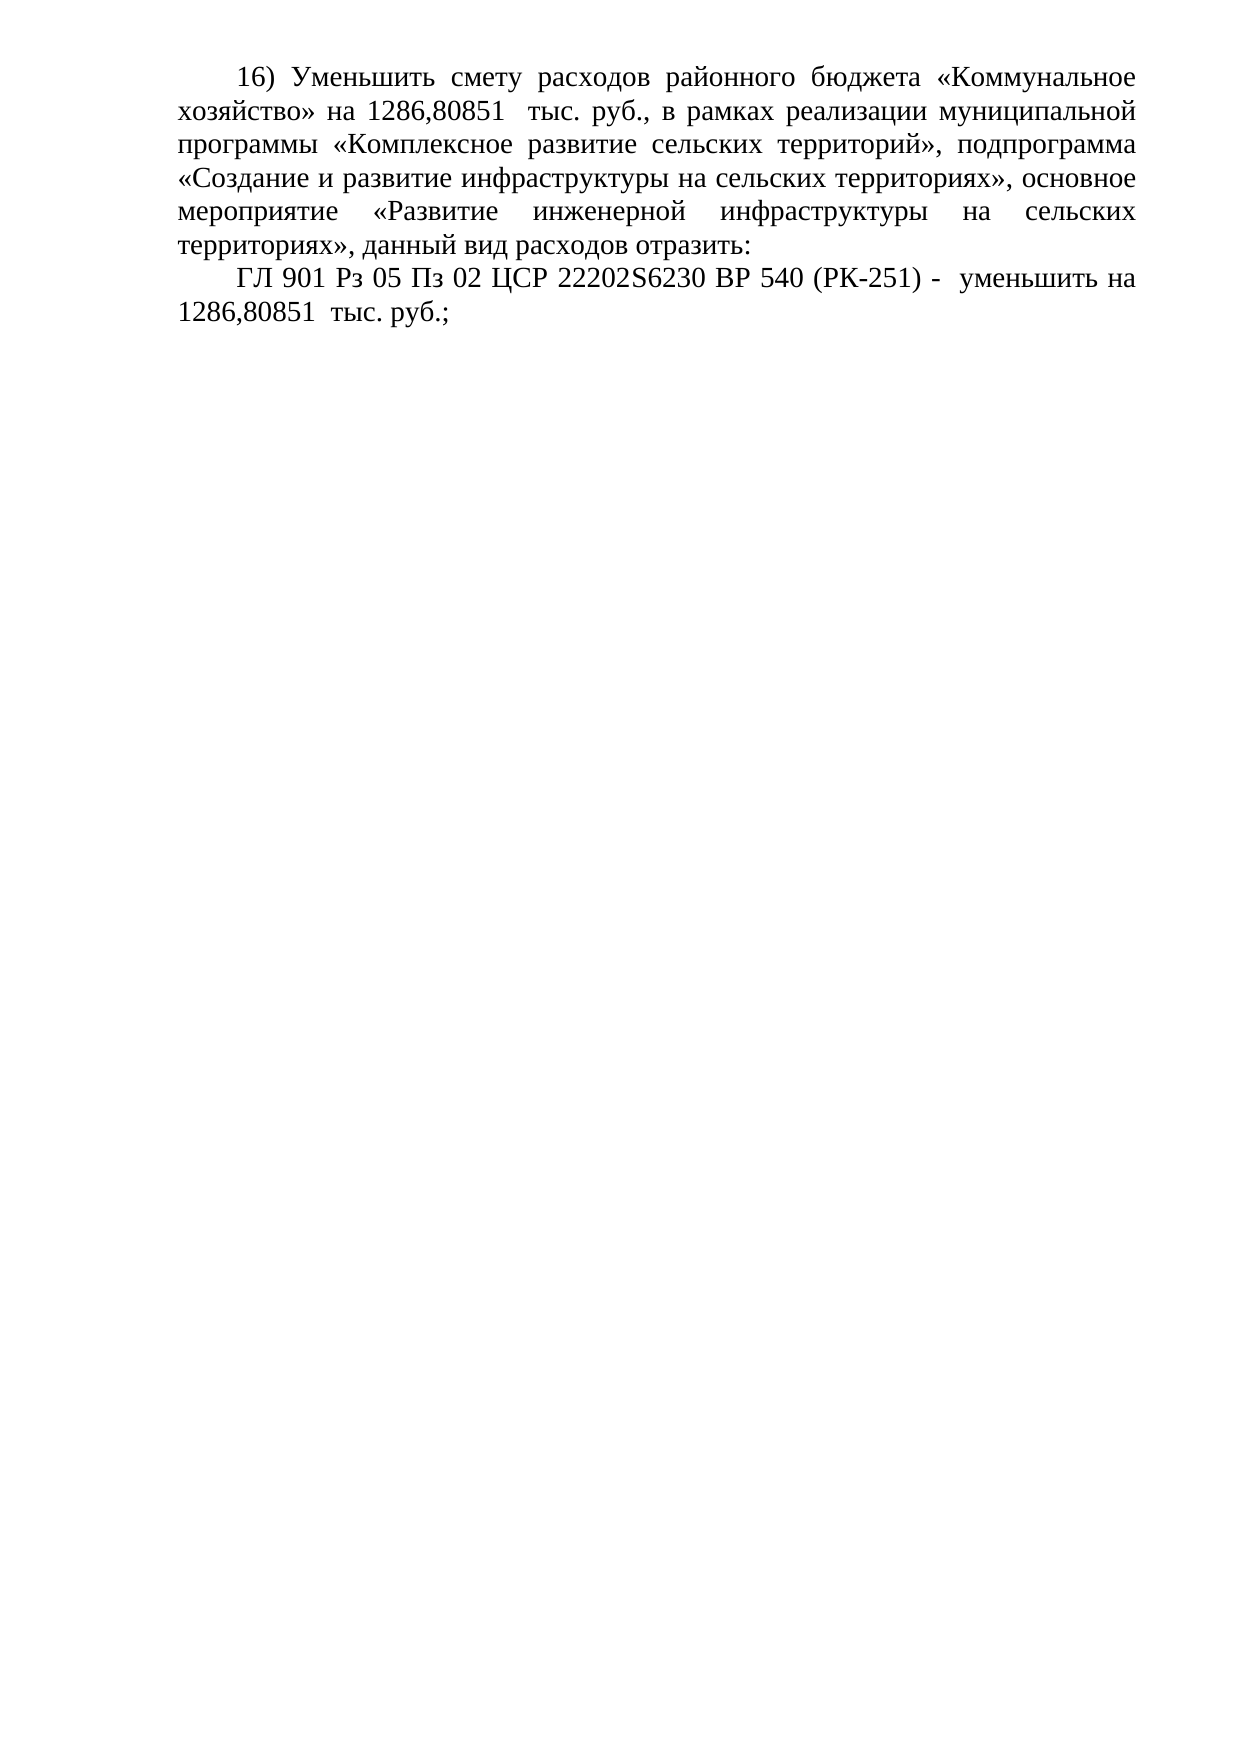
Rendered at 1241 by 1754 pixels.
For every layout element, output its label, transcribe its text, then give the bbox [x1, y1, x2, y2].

text 16) Уменьшить смету расходов районного бюджета «Коммунальное хозяйство» на 1286,80851 тыс. руб., в рамках реализации муниципальной программы «Комплексное развитие сельских территорий», подпрограмма «Создание и развитие инфраструктуры на сельских территориях», основное мероприятие «Развитие инженерной инфраструктуры на сельских территориях», данный вид расходов отразить: [177, 59, 1137, 260]
text ГЛ 901 Рз 05 Пз 02 ЦСР 22202S6230 ВР 540 (РК-251) - уменьшить на 1286,80851 тыс. руб.; [177, 260, 1137, 327]
